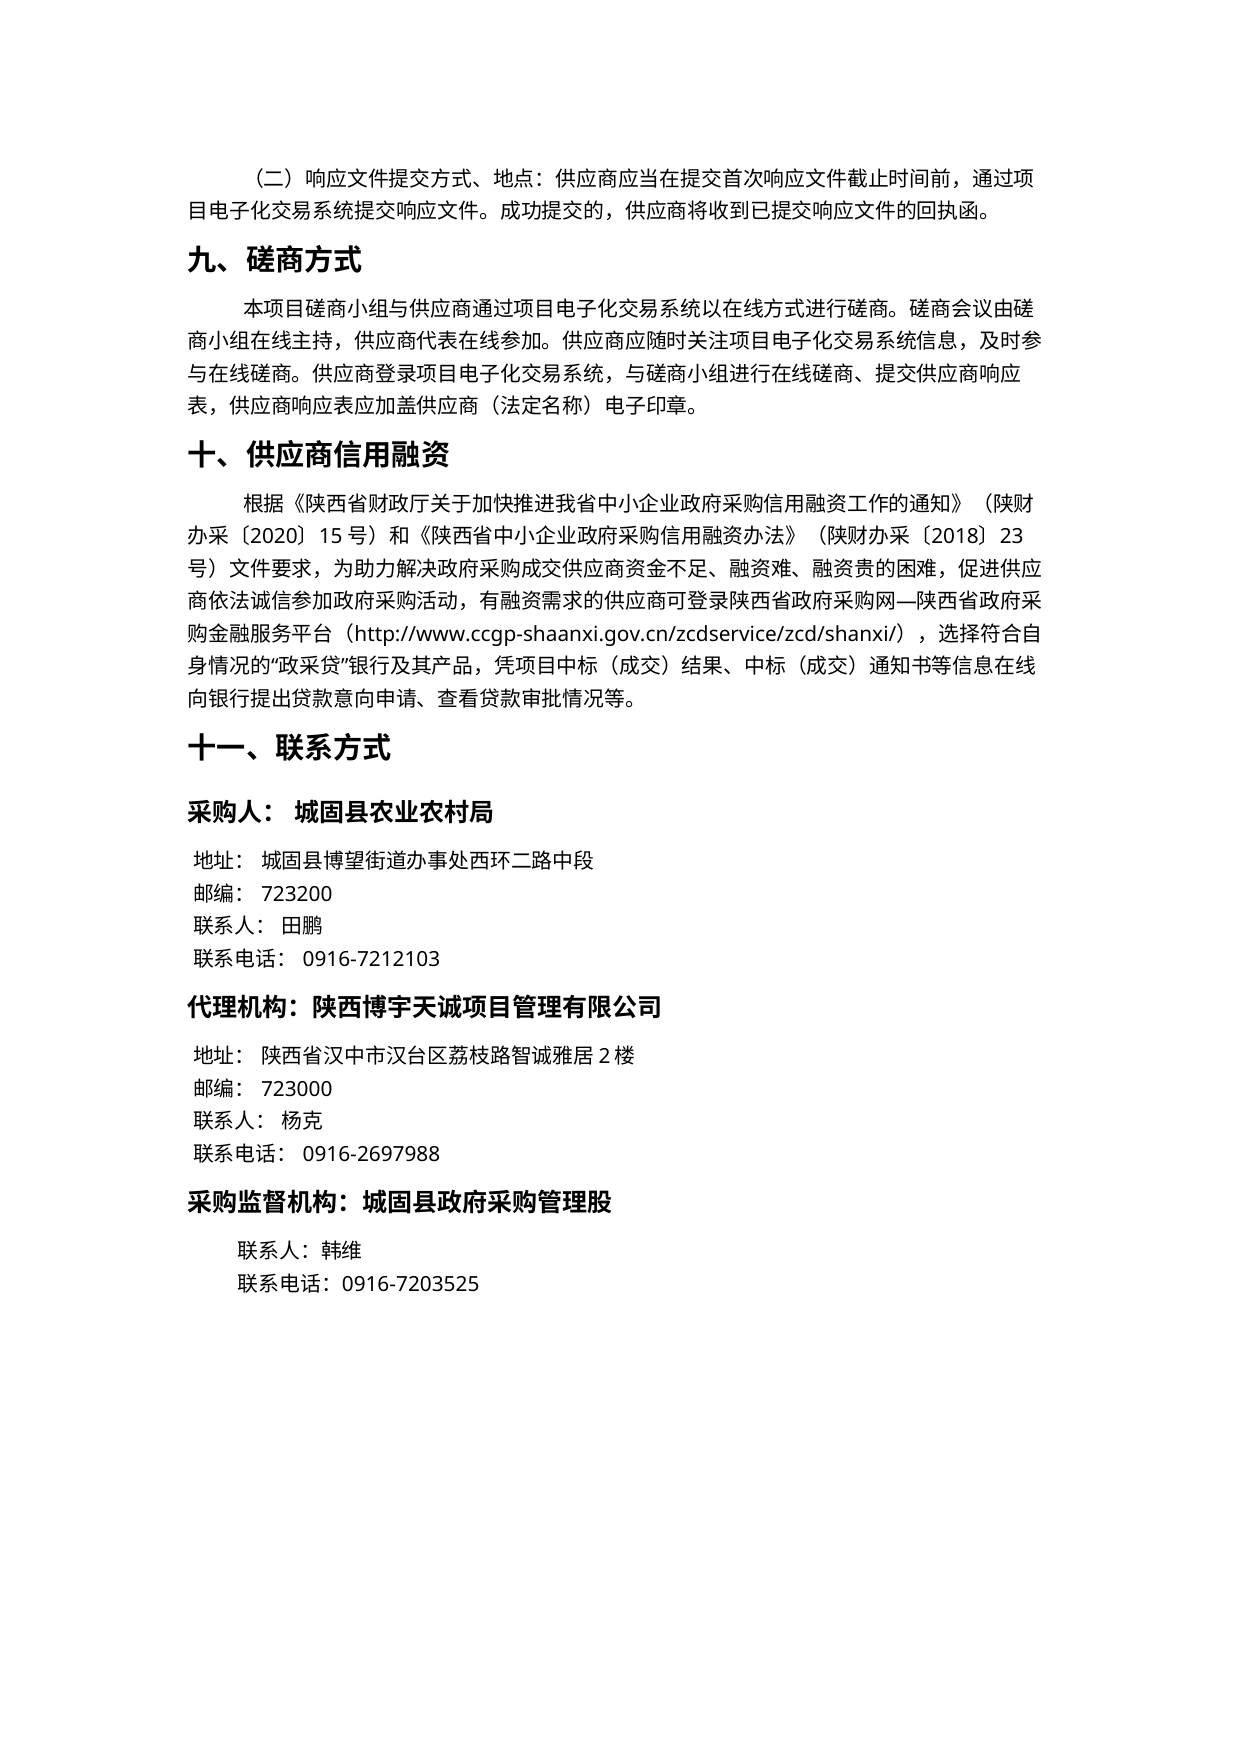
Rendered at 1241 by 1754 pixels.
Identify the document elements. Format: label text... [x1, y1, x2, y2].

text 联系电话： 0916-2697988 [187, 1137, 1053, 1169]
text 代理机构：陕西博宇天诚项目管理有限公司 [187, 974, 1053, 1039]
text 邮编： 723200 [187, 877, 1053, 909]
text 邮编： 723000 [187, 1072, 1053, 1104]
text 十、供应商信用融资 [187, 422, 1053, 487]
text 地址： 陕西省汉中市汉台区荔枝路智诚雅居2楼 [187, 1039, 1053, 1072]
text 联系电话：0916-7203525 [187, 1267, 1053, 1299]
text 联系电话： 0916-7212103 [187, 942, 1053, 974]
text 根据《陕西省财政厅关于加快推进我省中小企业政府采购信用融资工作的通知》（陕财办采〔2020〕15 号）和《陕西省中小企业政府采购信用融资办法》（陕财办采〔2018〕23 号）文件要求，为助力解决政府采购成交供应商资金不足、融资难、融资贵的困难，促进供应商依法诚信参加政府采购活动，有融资需求的供应商可登录陕西省政府采购网—陕西省政府采购金融服务平台（http://www.ccgp-shaanxi.gov.cn/zcdservice/zcd/shanxi/），选择符合自身情况的“政采贷”银行及其产品，凭项目中标（成交）结果、中标（成交）通知书等信息在线向银行提出贷款意向申请、查看贷款审批情况等。 [187, 487, 1053, 714]
text 本项目磋商小组与供应商通过项目电子化交易系统以在线方式进行磋商。磋商会议由磋商小组在线主持，供应商代表在线参加。供应商应随时关注项目电子化交易系统信息，及时参与在线磋商。供应商登录项目电子化交易系统，与磋商小组进行在线磋商、提交供应商响应表，供应商响应表应加盖供应商（法定名称）电子印章。 [187, 292, 1053, 422]
text 联系人：韩维 [187, 1234, 1053, 1267]
text 十一、联系方式 [187, 714, 1053, 779]
text 采购人： 城固县农业农村局 [187, 779, 1053, 844]
text 采购监督机构：城固县政府采购管理股 [187, 1169, 1053, 1234]
text 九、磋商方式 [187, 227, 1053, 292]
text （二）响应文件提交方式、地点：供应商应当在提交首次响应文件截止时间前，通过项目电子化交易系统提交响应文件。成功提交的，供应商将收到已提交响应文件的回执函。 [187, 162, 1053, 227]
text 地址： 城固县博望街道办事处西环二路中段 [187, 844, 1053, 877]
text 联系人： 田鹏 [187, 909, 1053, 942]
text 联系人： 杨克 [187, 1104, 1053, 1137]
